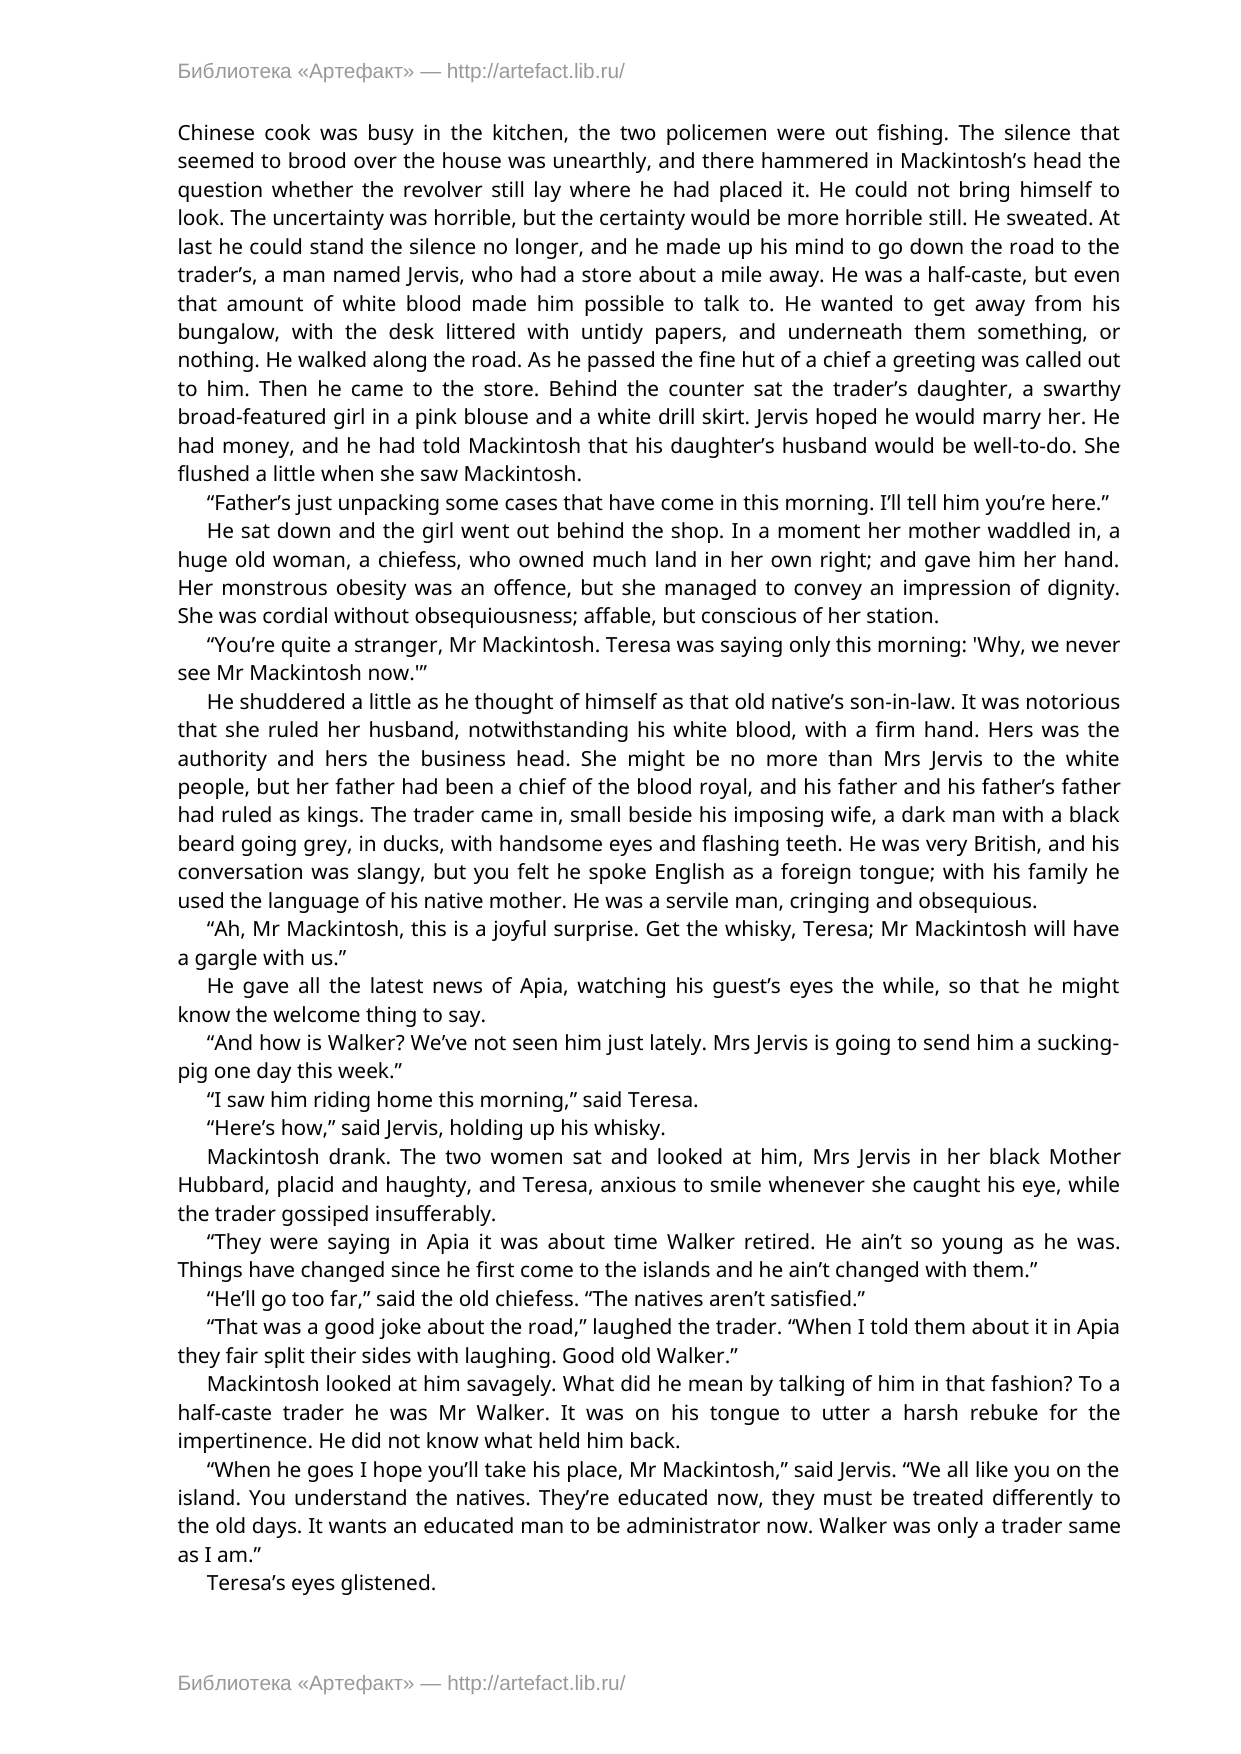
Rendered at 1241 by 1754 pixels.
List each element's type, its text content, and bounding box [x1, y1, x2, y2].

text “Father’s just unpacking some cases that have come in this morning. I’ll tell him you’re here.” [177, 488, 1122, 516]
text He shuddered a little as he thought of himself as that old native’s son-in-law. It was notorious that she ruled her husband, notwithstanding his white blood, with a firm hand. Hers was the authority and hers the business head. She might be no more than Mrs Jervis to the white people, but her father had been a chief of the blood royal, and his father and his father’s father had ruled as kings. The trader came in, small beside his imposing wife, a dark man with a black beard going grey, in ducks, with handsome eyes and flashing teeth. He was very British, and his conversation was slangy, but you felt he spoke English as a foreign tongue; with his family he used the language of his native mother. He was a servile man, cringing and obsequious. [177, 687, 1122, 914]
text “That was a good joke about the road,” laughed the trader. “When I told them about it in Apia they fair split their sides with laughing. Good old Walker.” [177, 1312, 1122, 1369]
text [177, 118, 1122, 488]
text He gave all the latest news of Apia, watching his guest’s eyes the while, so that he might know the welcome thing to say. [177, 971, 1122, 1028]
text “Ah, Mr Mackintosh, this is a joyful surprise. Get the whisky, Teresa; Mr Mackintosh will have a gargle with us.” [177, 914, 1122, 971]
text Mackintosh drank. The two women sat and looked at him, Mrs Jervis in her black Mother Hubbard, placid and haughty, and Teresa, anxious to smile whenever she caught his eye, while the trader gossiped insufferably. [177, 1142, 1122, 1227]
text “He’ll go too far,” said the old chiefess. “The natives aren’t satisfied.” [177, 1284, 1122, 1312]
text “You’re quite a stranger, Mr Mackintosh. Teresa was saying only this morning: 'Why, we never see Mr Mackintosh now.'” [177, 630, 1122, 687]
text He sat down and the girl went out behind the shop. In a moment her mother waddled in, a huge old woman, a chiefess, who owned much land in her own right; and gave him her hand. Her monstrous obesity was an offence, but she managed to convey an impression of dignity. She was cordial without obsequiousness; affable, but conscious of her station. [177, 516, 1122, 630]
text “Here’s how,” said Jervis, holding up his whisky. [177, 1113, 1122, 1142]
text “And how is Walker? We’ve not seen him just lately. Mrs Jervis is going to send him a sucking-pig one day this week.” [177, 1028, 1122, 1085]
text Mackintosh looked at him savagely. What did he mean by talking of him in that fashion? To a half-caste trader he was Mr Walker. It was on his tongue to utter a harsh rebuke for the impertinence. He did not know what held him back. [177, 1369, 1122, 1455]
text “I saw him riding home this morning,” said Teresa. [177, 1085, 1122, 1113]
text “When he goes I hope you’ll take his place, Mr Mackintosh,” said Jervis. “We all like you on the island. You understand the natives. They’re educated now, they must be treated differently to the old days. It wants an educated man to be administrator now. Walker was only a trader same as I am.” [177, 1455, 1122, 1568]
text Teresa’s eyes glistened. [177, 1568, 1122, 1597]
text “They were saying in Apia it was about time Walker retired. He ain’t so young as he was. Things have changed since he first come to the islands and he ain’t changed with them.” [177, 1227, 1122, 1284]
